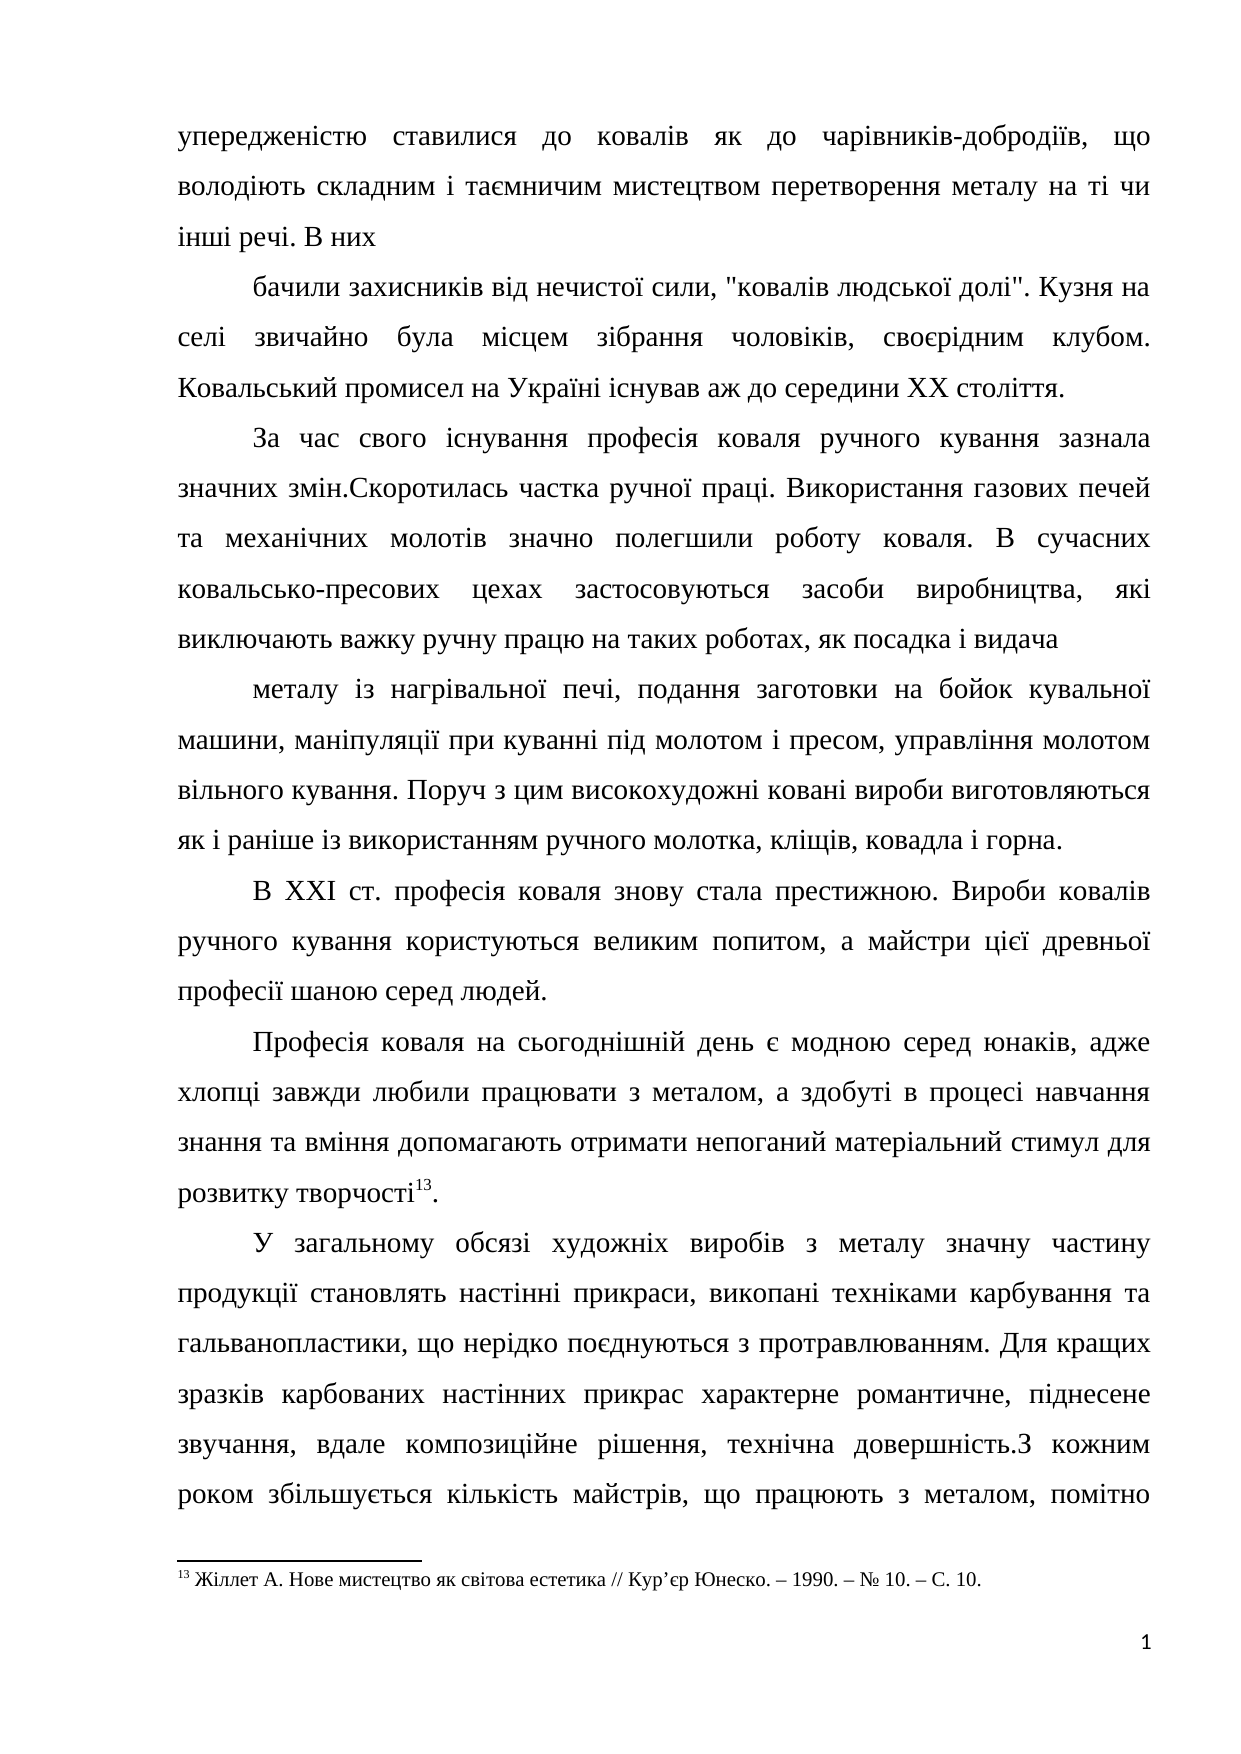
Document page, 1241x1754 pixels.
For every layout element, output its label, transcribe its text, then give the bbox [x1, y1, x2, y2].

text металу із нагрівальної печі, подання заготовки на бойок кувальної машини, маніпуляції при куванні під молотом і пресом, управління молотом вільного кування. Поруч з цим високохудожні ковані вироби виготовляються як і раніше із використанням ручного молотка, кліщів, ковадла і горна. [177, 672, 1152, 856]
text бачили захисників від нечистої сили, "ковалів людської долі". Кузня на селі звичайно була місцем зібрання чоловіків, своєрідним клубом. Ковальський промисел на Україні існував аж до середини ХХ століття. [177, 269, 1152, 403]
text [177, 1225, 1152, 1510]
text В ХХІ ст. професія коваля знову стала престижною. Вироби ковалів ручного кування користуються великим попитом, а майстри цієї древньої професії шаною серед людей. [177, 873, 1152, 1007]
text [177, 118, 1152, 252]
text За час свого існування професія коваля ручного кування зазнала значних змін.Скоротилась частка ручної праці. Використання газових печей та механічних молотів значно полегшили роботу коваля. В сучасних ковальсько-пресових цехах застосовуються засоби виробництва, які виключають важку ручну працю на таких роботах, як посадка і видача [177, 420, 1152, 655]
text Професія коваля на сьогоднішній день є модною серед юнаків, адже хлопці завжди любили працювати з металом, а здобуті в процесі навчання знання та вміння допомагають отримати непоганий матеріальний стимул для розвитку творчості. [177, 1024, 1152, 1208]
